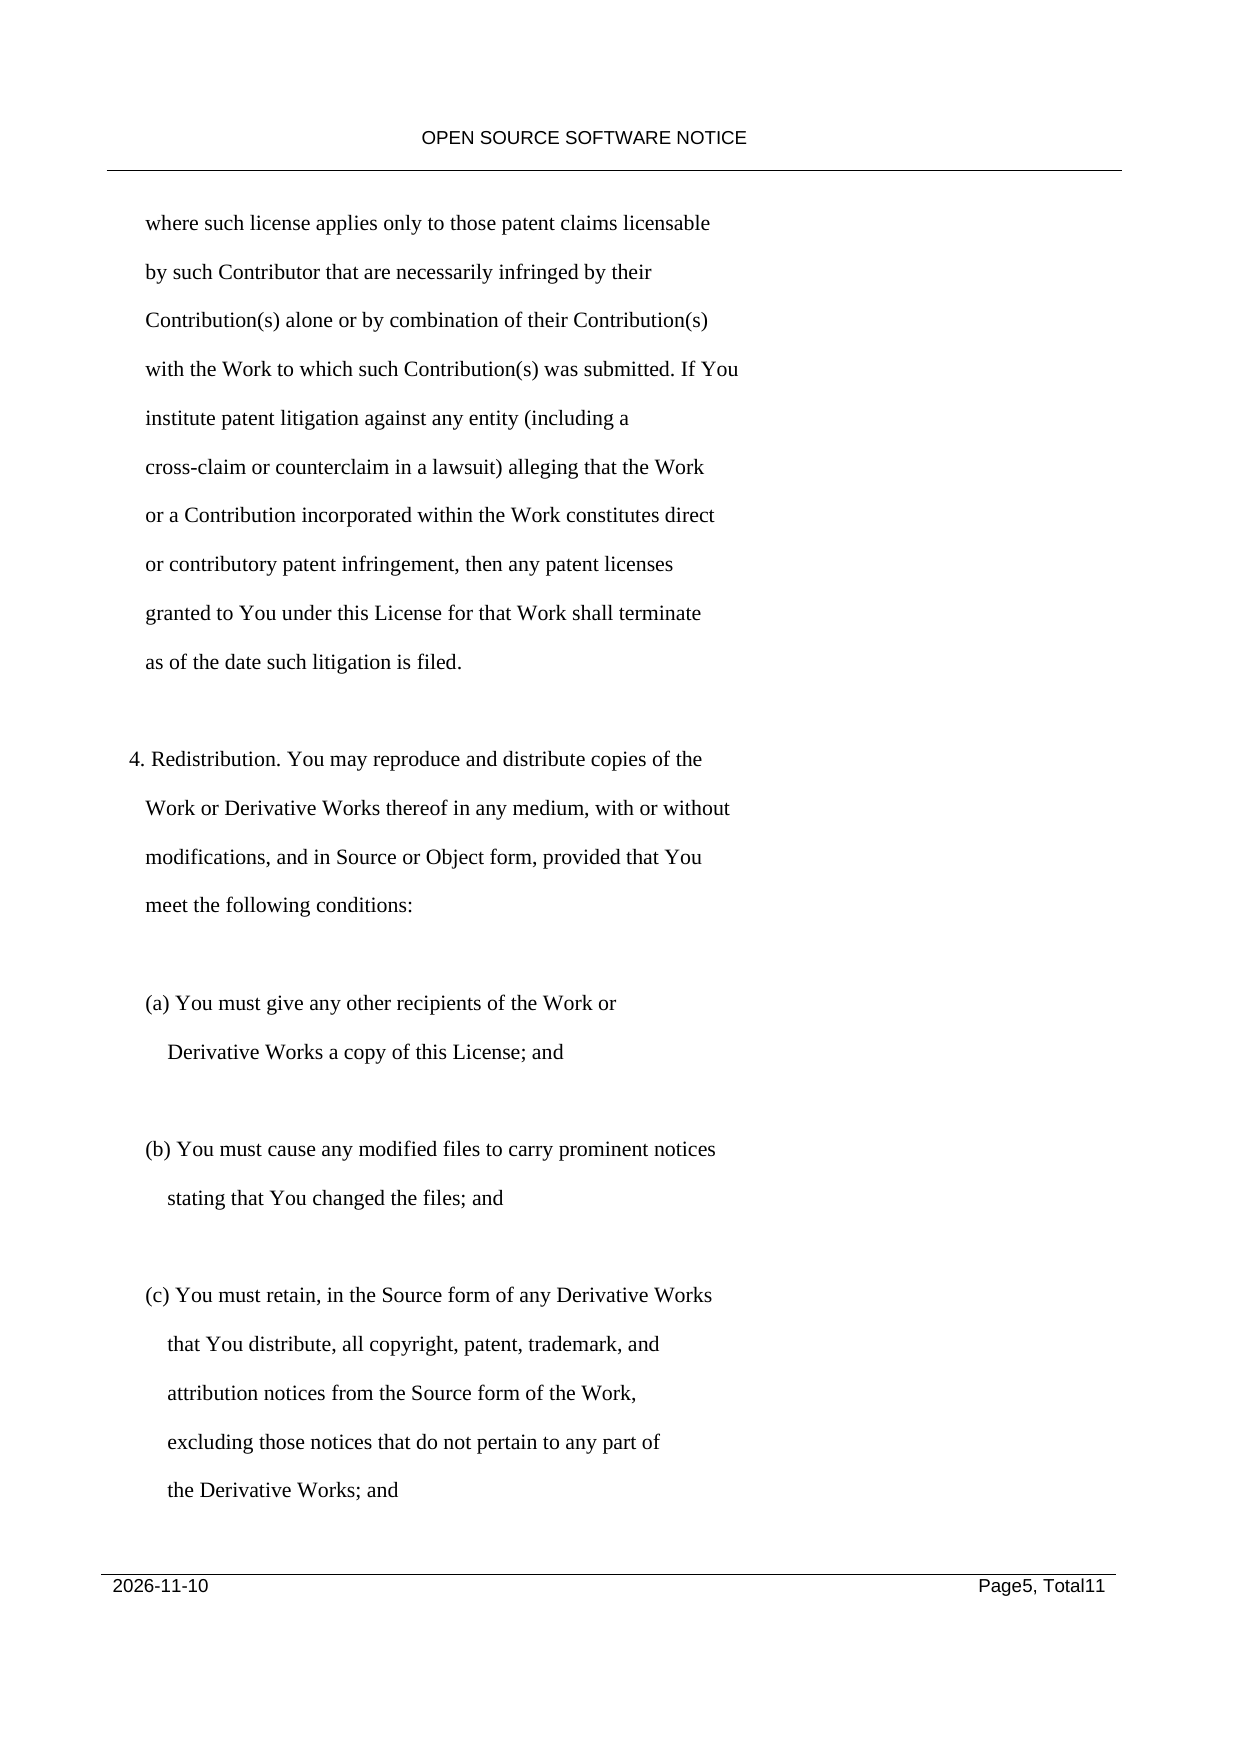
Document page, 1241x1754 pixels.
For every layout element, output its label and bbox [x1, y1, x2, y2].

text [112, 206, 1128, 1506]
